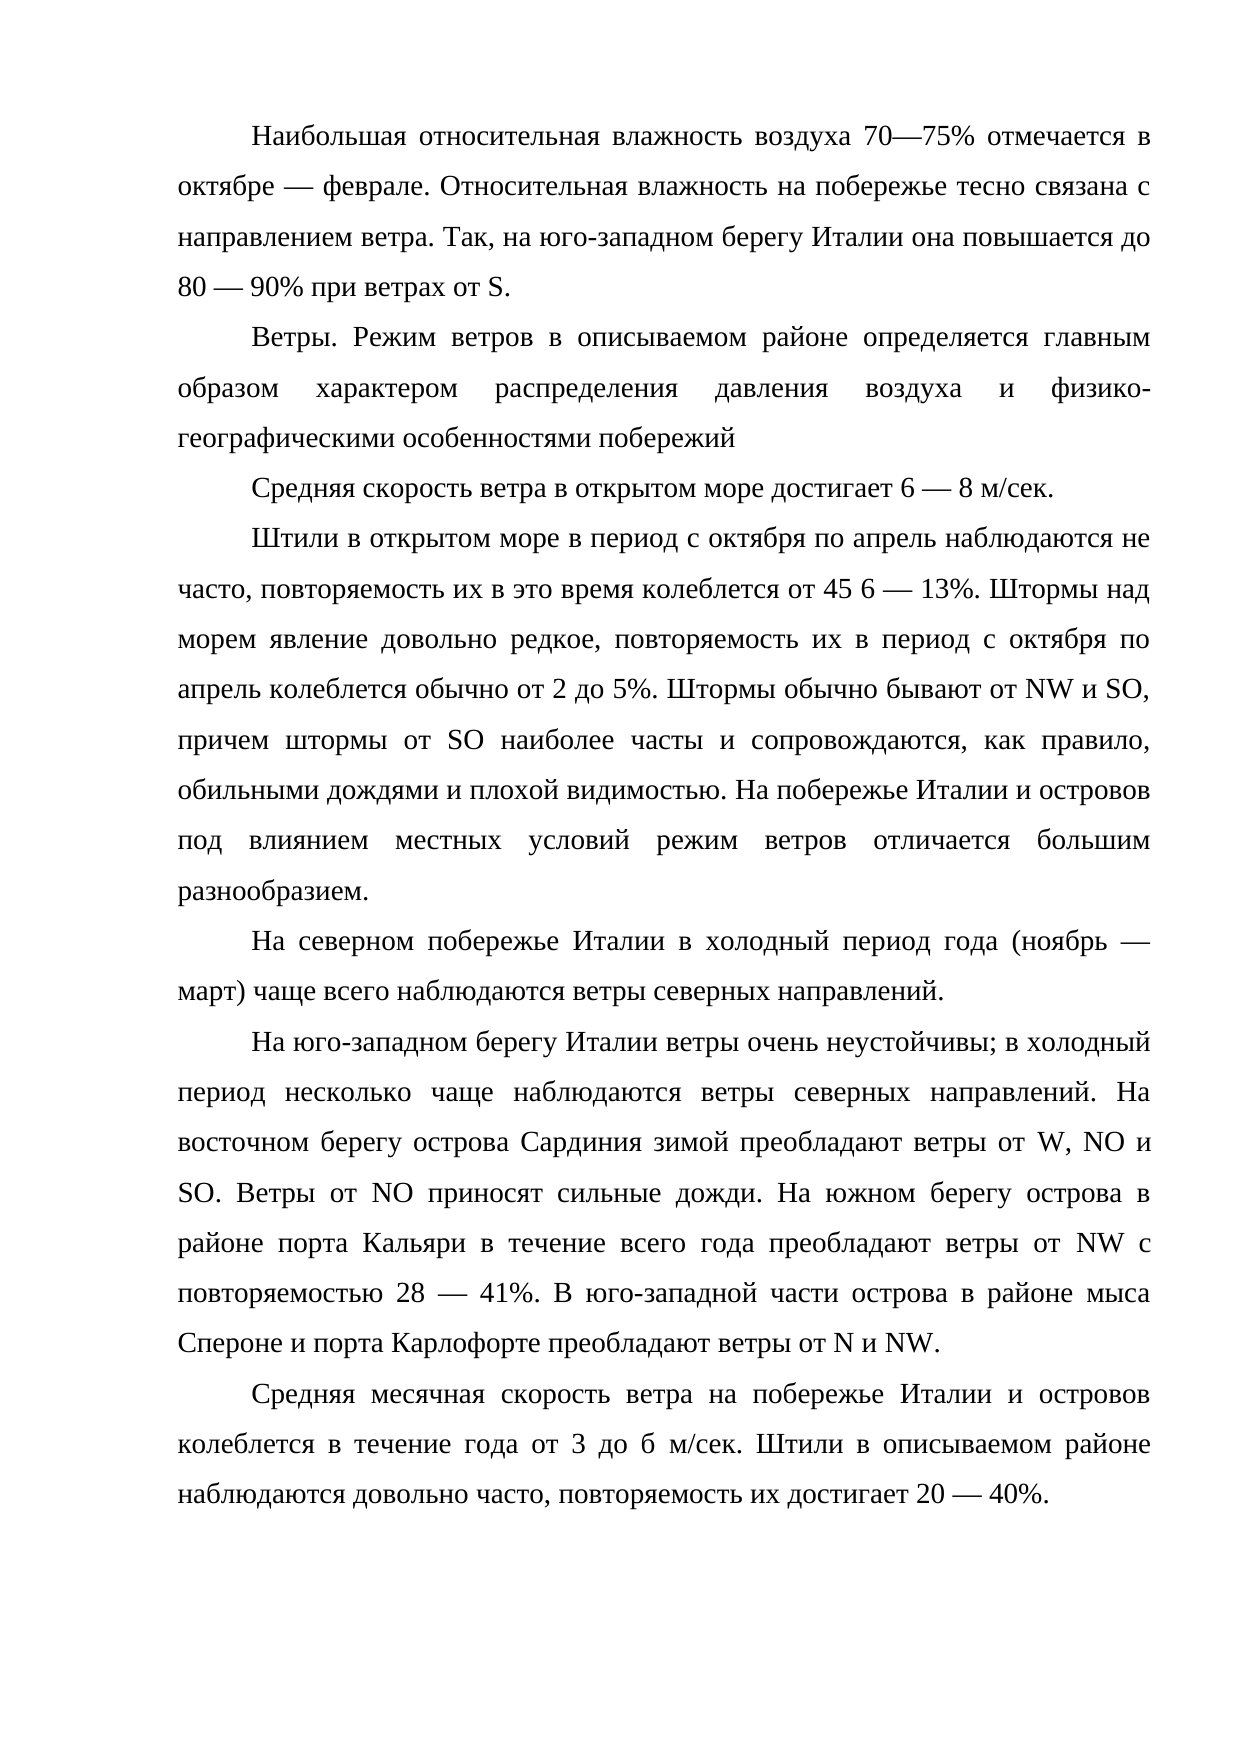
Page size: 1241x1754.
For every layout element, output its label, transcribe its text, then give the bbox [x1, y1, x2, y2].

text Средняя скорость ветра в открытом море достигает 6 — 8 м/сек. [177, 470, 1152, 504]
text Штили в открытом море в период с октября по апрель наблюдаются не часто, повторяемость их в это время колеблется от 45 6 — 13%. Штормы над морем явление довольно редкое, повторяемость их в период с октября по апрель колеблется обычно от 2 до 5%. Штормы обычно бывают от NW и SO, причем штормы от SO наиболее часты и сопровождаются, как правило, обильными дождями и плохой видимостью. На побережье Италии и островов под влиянием местных условий режим ветров отличается большим разнообразием. [177, 521, 1152, 906]
text На северном побережье Италии в холодный период года (ноябрь —март) чаще всего наблюдаются ветры северных направлений. [177, 923, 1152, 1007]
text Ветры. Режим ветров в описываемом районе определяется главным образом характером распределения давления воздуха и физико-географическими особенностями побережий [177, 319, 1152, 453]
text Средняя месячная скорость ветра на побережье Италии и островов колеблется в течение года от 3 до б м/сек. Штили в описываемом районе наблюдаются довольно часто, повторяемость их достигает 20 — 40%. [177, 1376, 1152, 1510]
text На юго-западном берегу Италии ветры очень неустойчивы; в холодный период несколько чаще наблюдаются ветры северных направлений. На восточном берегу острова Сардиния зимой преобладают ветры от W, NO и SO. Ветры от NO приносят сильные дожди. На южном берегу острова в районе порта Кальяри в течение всего года преобладают ветры от NW с повторяемостью 28 — 41%. В юго-западной части острова в районе мыса Спероне и порта Карлофорте преобладают ветры от N и NW. [177, 1024, 1152, 1359]
text Наибольшая относительная влажность воздуха 70—75% отмечается в октябре — феврале. Относительная влажность на побережье тесно связана с направлением ветра. Так, на юго-западном берегу Италии она повышается до 80 — 90% при ветрах от S. [177, 118, 1152, 303]
